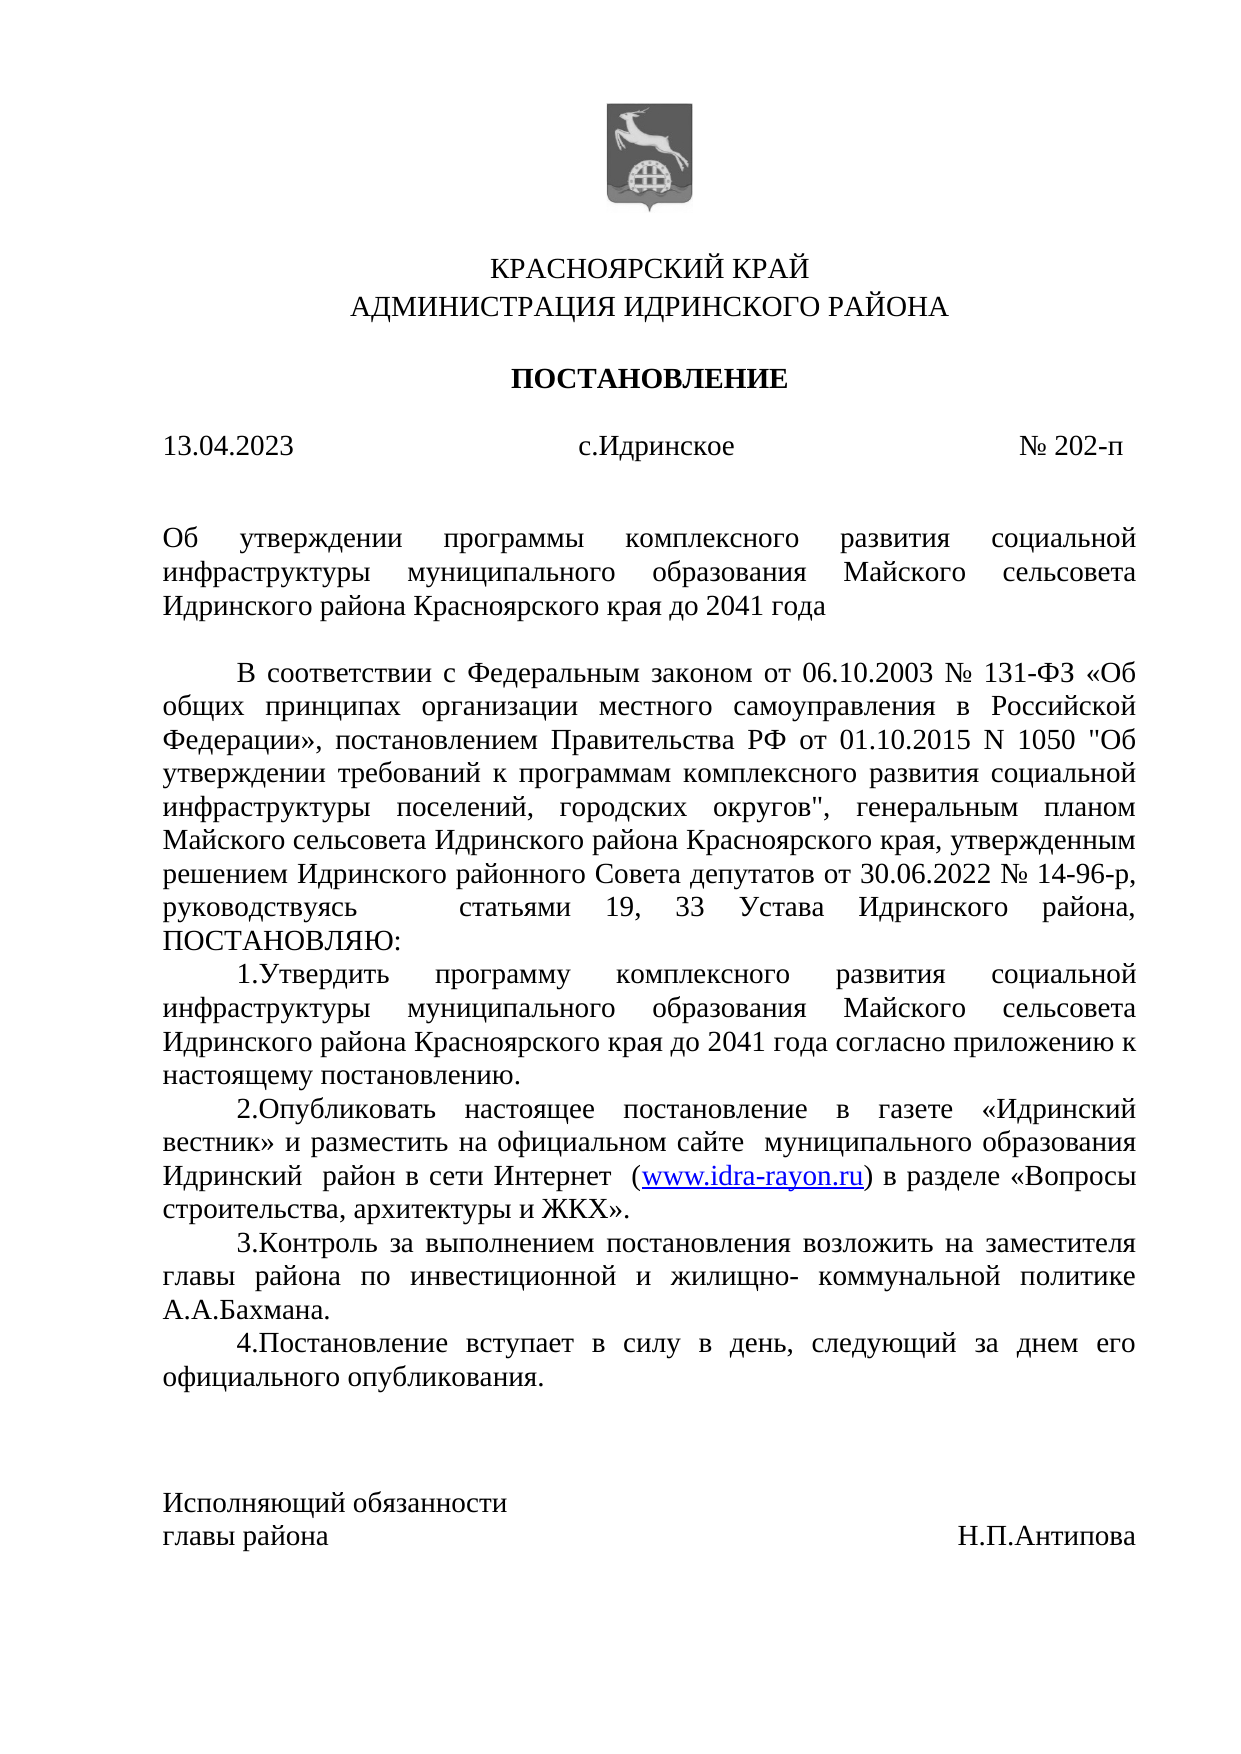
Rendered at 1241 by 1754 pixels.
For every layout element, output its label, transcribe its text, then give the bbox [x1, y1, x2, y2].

text Исполняющий обязанности [162, 1485, 1137, 1518]
text В соответствии с Федеральным законом от 06.10.2003 № 131-ФЗ «Об общих принципах организации местного самоуправления в Российской Федерации», постановлением Правительства РФ от 01.10.2015 N 1050 "Об утверждении требований к программам комплексного развития социальной инфраструктуры поселений, городских округов", генеральным планом Майского сельсовета Идринского района Красноярского края, утвержденным решением Идринского районного Совета депутатов от 30.06.2022 № 14-96-р, руководствуясь статьями 19, 33 Устава Идринского района, ПОСТАНОВЛЯЮ: [162, 655, 1137, 957]
text 1.Утвердить программу комплексного развития социальной инфраструктуры муниципального образования Майского сельсовета Идринского района Красноярского края до 2041 года согласно приложению к настоящему постановлению. [162, 957, 1137, 1091]
text 4.Постановление вступает в силу в день, следующий за днем его официального опубликования. [162, 1326, 1137, 1393]
text КРАСНОЯРСКИЙ КРАЙ [162, 251, 1137, 284]
text 3.Контроль за выполнением постановления возложить на заместителя главы района по инвестиционной и жилищно- коммунальной политике А.А.Бахмана. [162, 1225, 1137, 1326]
text 2.Опубликовать настоящее постановление в газете «Идринский вестник» и разместить на официальном сайте муниципального образования Идринский район в сети Интернет (www.idra-rayon.ru) в разделе «Вопросы строительства, архитектуры и ЖКХ». [162, 1091, 1137, 1225]
text главы района Н.П.Антипова [162, 1518, 1137, 1552]
text 13.04.2023 с.Идринское № 202-п [162, 428, 1137, 462]
text ПОСТАНОВЛЕНИЕ [162, 361, 1137, 395]
text Об утверждении программы комплексного развития социальной инфраструктуры муниципального образования Майского сельсовета Идринского района Красноярского края до 2041 года [162, 521, 1137, 621]
text АДМИНИСТРАЦИЯ ИДРИНСКОГО РАЙОНА [162, 289, 1137, 323]
